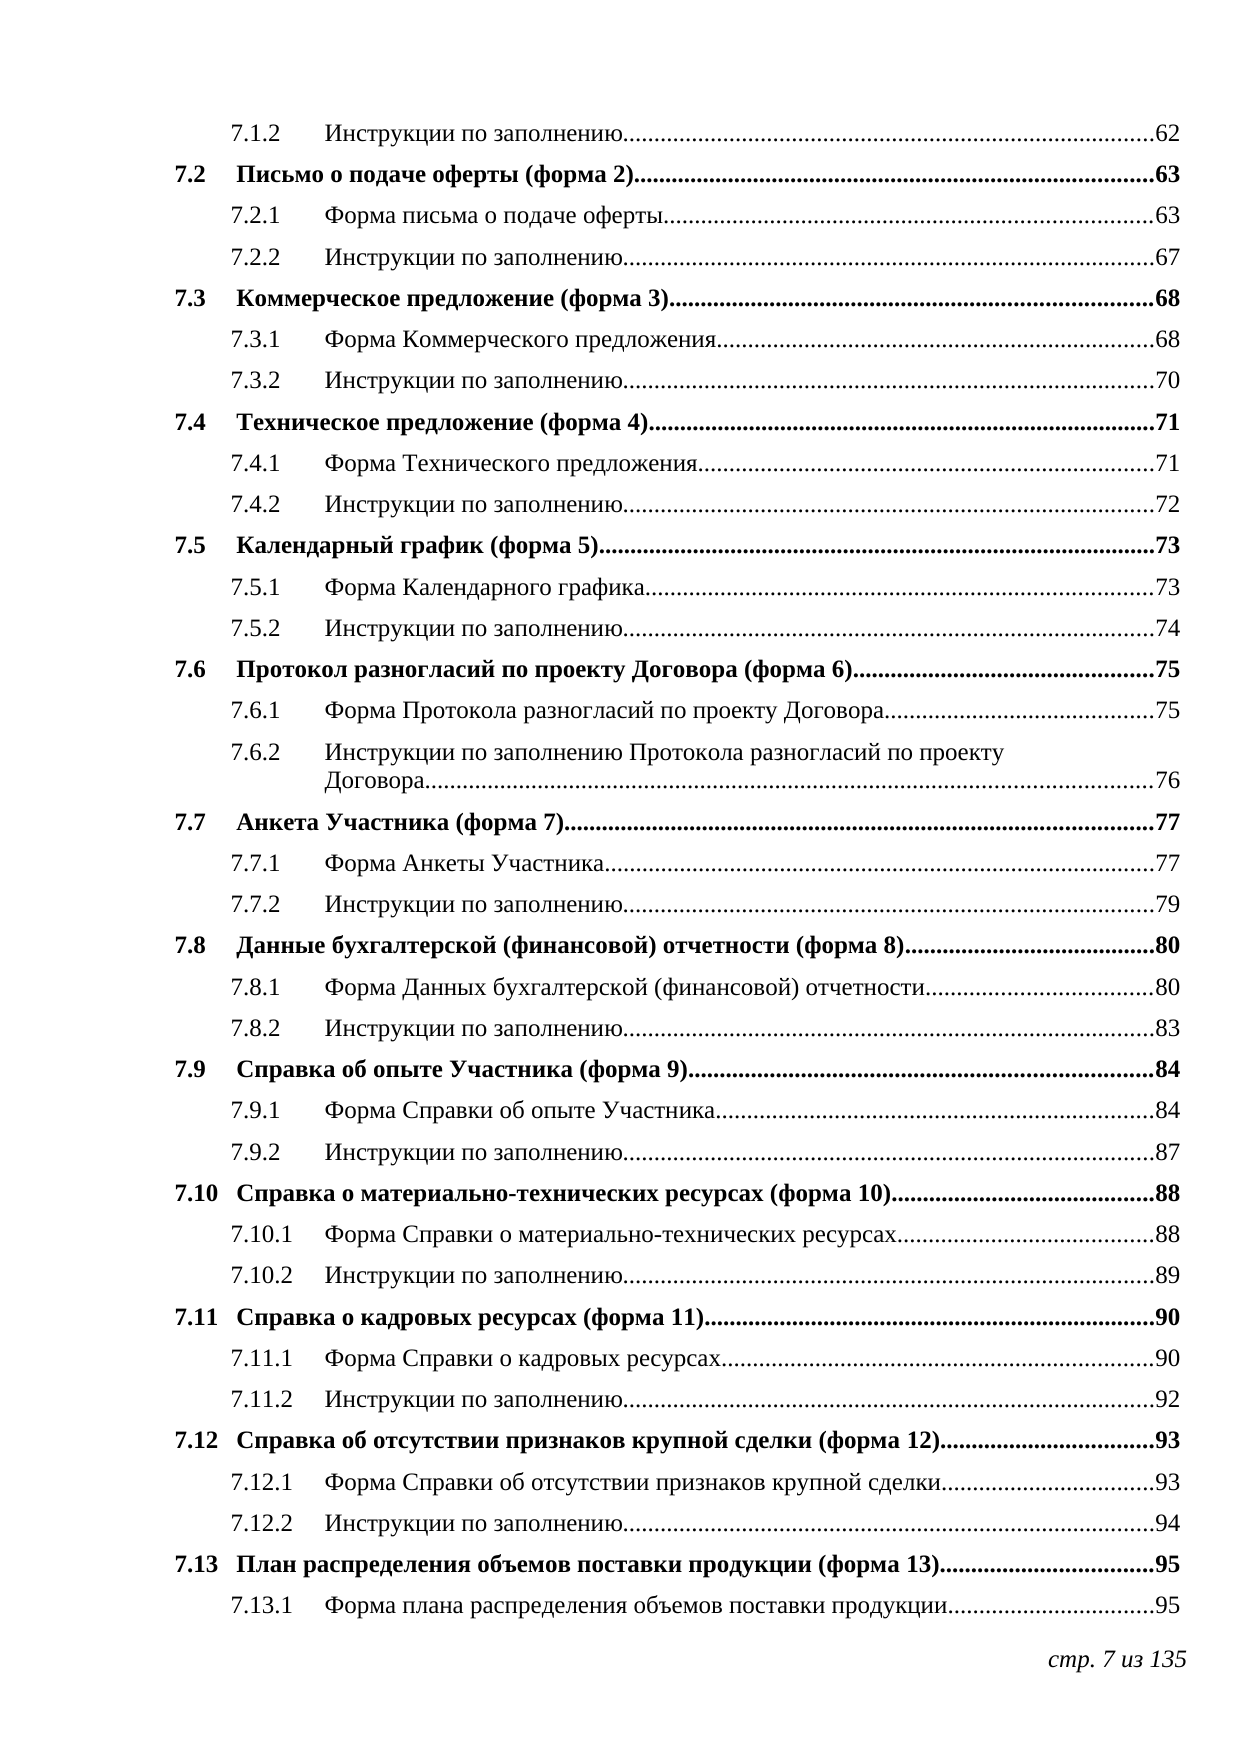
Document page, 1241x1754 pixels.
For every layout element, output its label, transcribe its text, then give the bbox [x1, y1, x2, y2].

text 7.11 Справка о кадровых ресурсах (форма 11) 90 [174, 1302, 1093, 1331]
text 7.10.1 Форма Справки о материально-технических ресурсах 88 [230, 1219, 1063, 1248]
text 7.2.1 Форма письма о подаче оферты 63 [230, 201, 1063, 229]
text 7.10.2 Инструкции по заполнению 89 [230, 1261, 1063, 1289]
text 7.2 Письмо о подаче оферты (форма 2) 63 [174, 159, 1093, 188]
text 7.13.1 Форма плана распределения объемов поставки продукции 95 [230, 1591, 1063, 1619]
text 7.10 Справка о материально-технических ресурсах (форма 10) 88 [174, 1178, 1093, 1207]
text 7.4.1 Форма Технического предложения 71 [230, 448, 1063, 477]
text 7.7.2 Инструкции по заполнению 79 [230, 889, 1063, 918]
text 7.3 Коммерческое предложение (форма 3) 68 [174, 283, 1093, 312]
text 7.9 Справка об опыте Участника (форма 9) 84 [174, 1054, 1093, 1083]
text 7.6.1 Форма Протокола разногласий по проекту Договора 75 [230, 696, 1063, 724]
text 7.3.1 Форма Коммерческого предложения 68 [230, 324, 1063, 353]
text 7.4 Техническое предложение (форма 4) 71 [174, 407, 1093, 436]
text 7.13 План распределения объемов поставки продукции (форма 13) 95 [174, 1549, 1093, 1578]
text 7.8.2 Инструкции по заполнению 83 [230, 1013, 1063, 1042]
text 7.4.2 Инструкции по заполнению 72 [230, 489, 1063, 518]
text 7.5.1 Форма Календарного графика 73 [230, 572, 1063, 601]
text 7.5.2 Инструкции по заполнению 74 [230, 613, 1063, 642]
text 7.7 Анкета Участника (форма 7) 77 [174, 807, 1093, 836]
text 7.9.2 Инструкции по заполнению 87 [230, 1137, 1063, 1166]
text 7.12.1 Форма Справки об отсутствии признаков крупной сделки 93 [230, 1467, 1063, 1496]
text 7.9.1 Форма Справки об опыте Участника 84 [230, 1096, 1063, 1124]
text 7.2.2 Инструкции по заполнению 67 [230, 242, 1063, 271]
text 7.1.2 Инструкции по заполнению 62 [230, 118, 1063, 147]
text 7.11.1 Форма Справки о кадровых ресурсах 90 [230, 1343, 1063, 1372]
text 7.11.2 Инструкции по заполнению 92 [230, 1384, 1063, 1413]
text 7.3.2 Инструкции по заполнению 70 [230, 366, 1063, 394]
text 7.12.2 Инструкции по заполнению 94 [230, 1508, 1063, 1537]
text 7.6 Протокол разногласий по проекту Договора (форма 6) 75 [174, 654, 1093, 683]
text 7.6.2 Инструкции по заполнению Протокола разногласий по проекту Договора 76 [230, 737, 1063, 794]
text 7.8 Данные бухгалтерской (финансовой) отчетности (форма 8) 80 [174, 931, 1093, 959]
text 7.7.1 Форма Анкеты Участника 77 [230, 848, 1063, 877]
text 7.8.1 Форма Данных бухгалтерской (финансовой) отчетности 80 [230, 972, 1063, 1001]
text 7.12 Справка об отсутствии признаков крупной сделки (форма 12) 93 [174, 1426, 1093, 1454]
text 7.5 Календарный график (форма 5) 73 [174, 531, 1093, 559]
